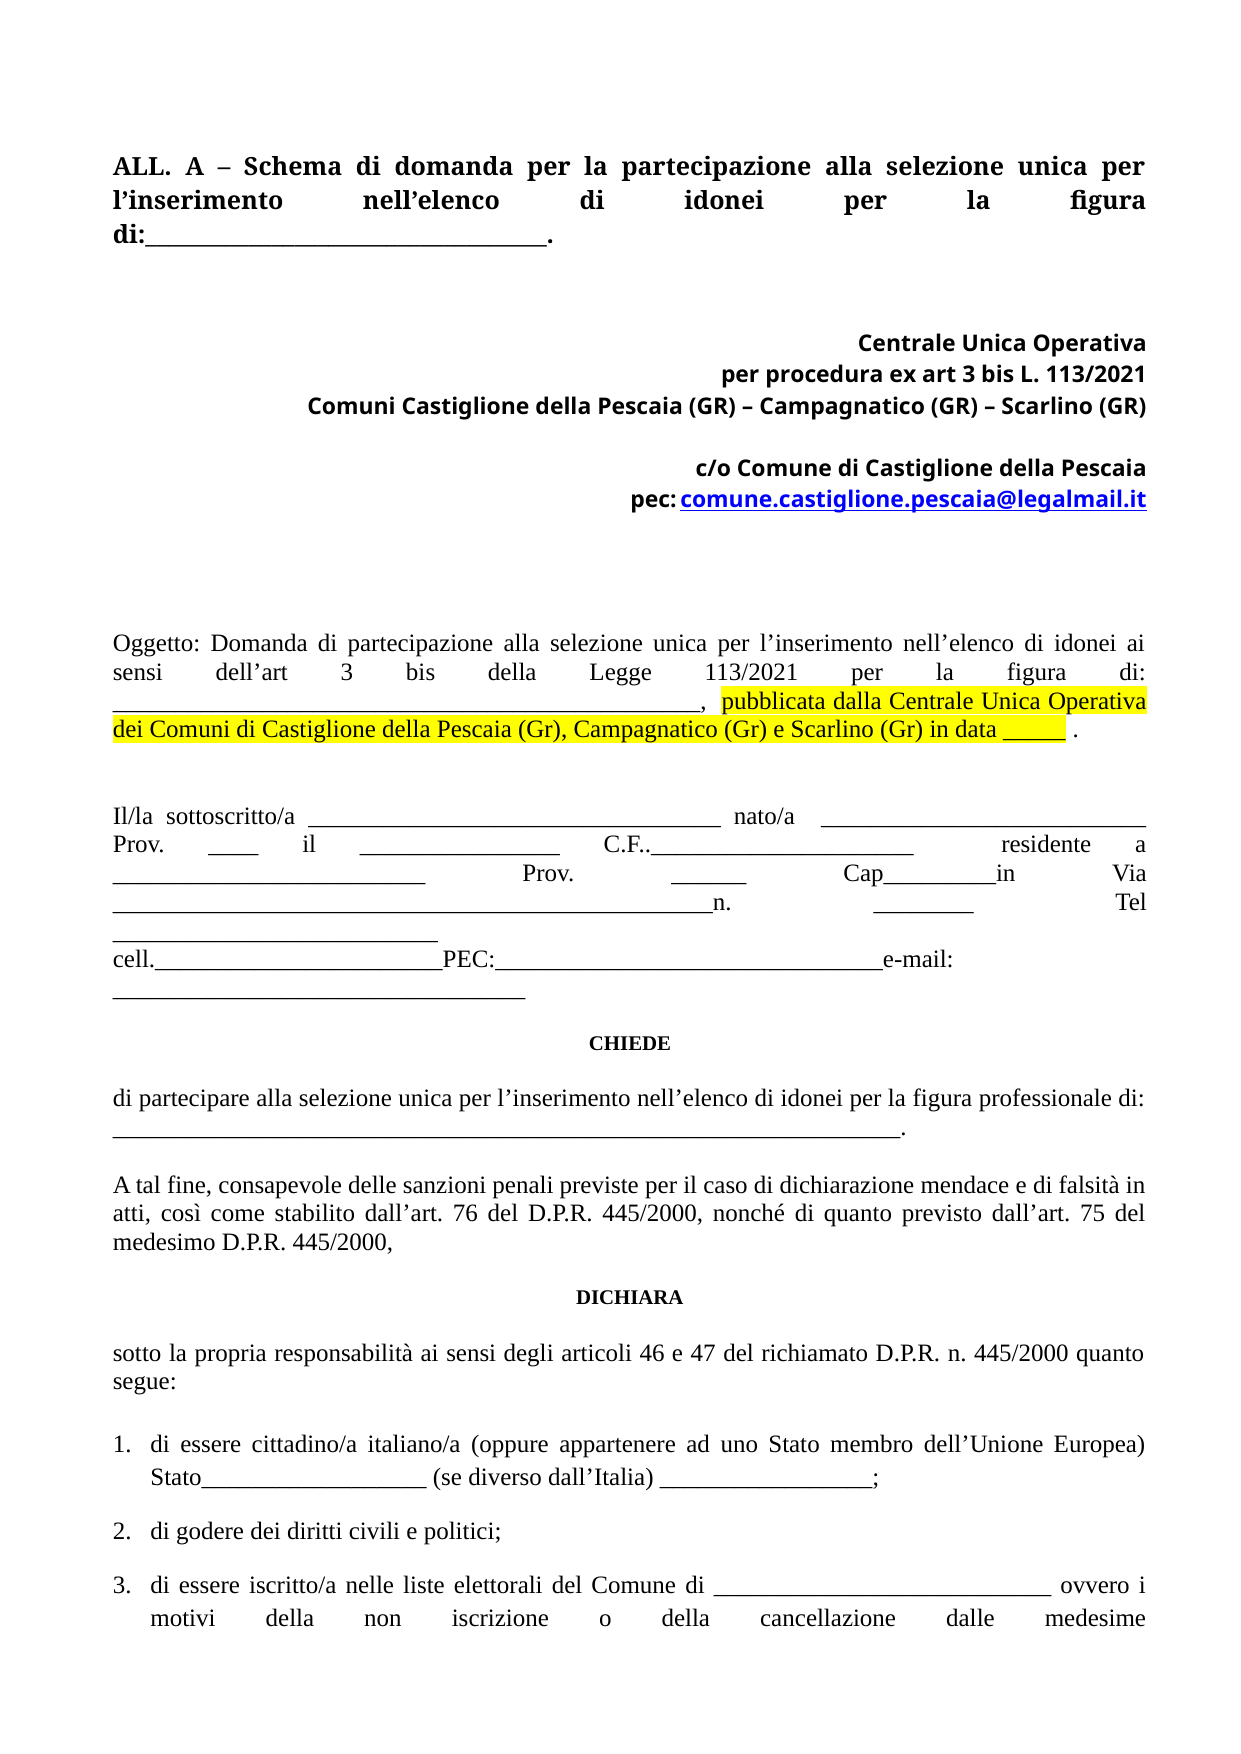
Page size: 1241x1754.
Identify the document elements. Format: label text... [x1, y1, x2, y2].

text Oggetto: Domanda di partecipazione alla selezione unica per l’inserimento nell’elenco di idonei ai sensi dell’art 3 bis della Legge 113/2021 per la figura di: _______________________________________________, pubblicata dalla Centrale Unica Operativa dei Comuni di Castiglione della Pescaia (Gr), Campagnatico (Gr) e Scarlino (Gr) in data _____ . [113, 628, 1147, 743]
text pec: comune.castiglione.pescaia@legalmail.it [113, 483, 1147, 515]
text per procedura ex art 3 bis L. 113/2021 [113, 358, 1147, 390]
text Il/la sottoscritto/a _________________________________ nato/a __________________________ Prov. ____ il ________________ C.F.._____________________ residente a _________________________ Prov. ______ Cap_________in Via ________________________________________________n. ________ Tel __________________________ cell._______________________PEC:_______________________________e-mail: _________________________________ [113, 801, 1147, 1002]
text A tal fine, consapevole delle sanzioni penali previste per il caso di dichiarazione mendace e di falsità in atti, così come stabilito dall’art. 76 del D.P.R. 445/2000, nonché di quanto previsto dall’art. 75 del medesimo D.P.R. 445/2000, [113, 1170, 1147, 1256]
text Comuni Castiglione della Pescaia (GR) – Campagnatico (GR) – Scarlino (GR) [113, 390, 1147, 421]
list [113, 1570, 1147, 1632]
text c/o Comune di Castiglione della Pescaia [113, 452, 1147, 483]
list di godere dei diritti civili e politici; [113, 1516, 1147, 1545]
text di partecipare alla selezione unica per l’inserimento nell’elenco di idonei per la figura professionale di: _______________________________________________________________. [113, 1083, 1147, 1141]
text ALL. A – Schema di domanda per la partecipazione alla selezione unica per l’inserimento nell’elenco di idonei per la figura di:___________________________________. [113, 148, 1147, 251]
text CHIEDE [113, 1031, 1147, 1055]
text Centrale Unica Operativa [113, 327, 1147, 358]
text DICHIARA [113, 1285, 1147, 1309]
text sotto la propria responsabilità ai sensi degli articoli 46 e 47 del richiamato D.P.R. n. 445/2000 quanto segue: [113, 1338, 1147, 1395]
list di essere cittadino/a italiano/a (oppure appartenere ad uno Stato membro dell’Unione Europea) Stato__________________ (se diverso dall’Italia) _________________; [113, 1429, 1147, 1491]
